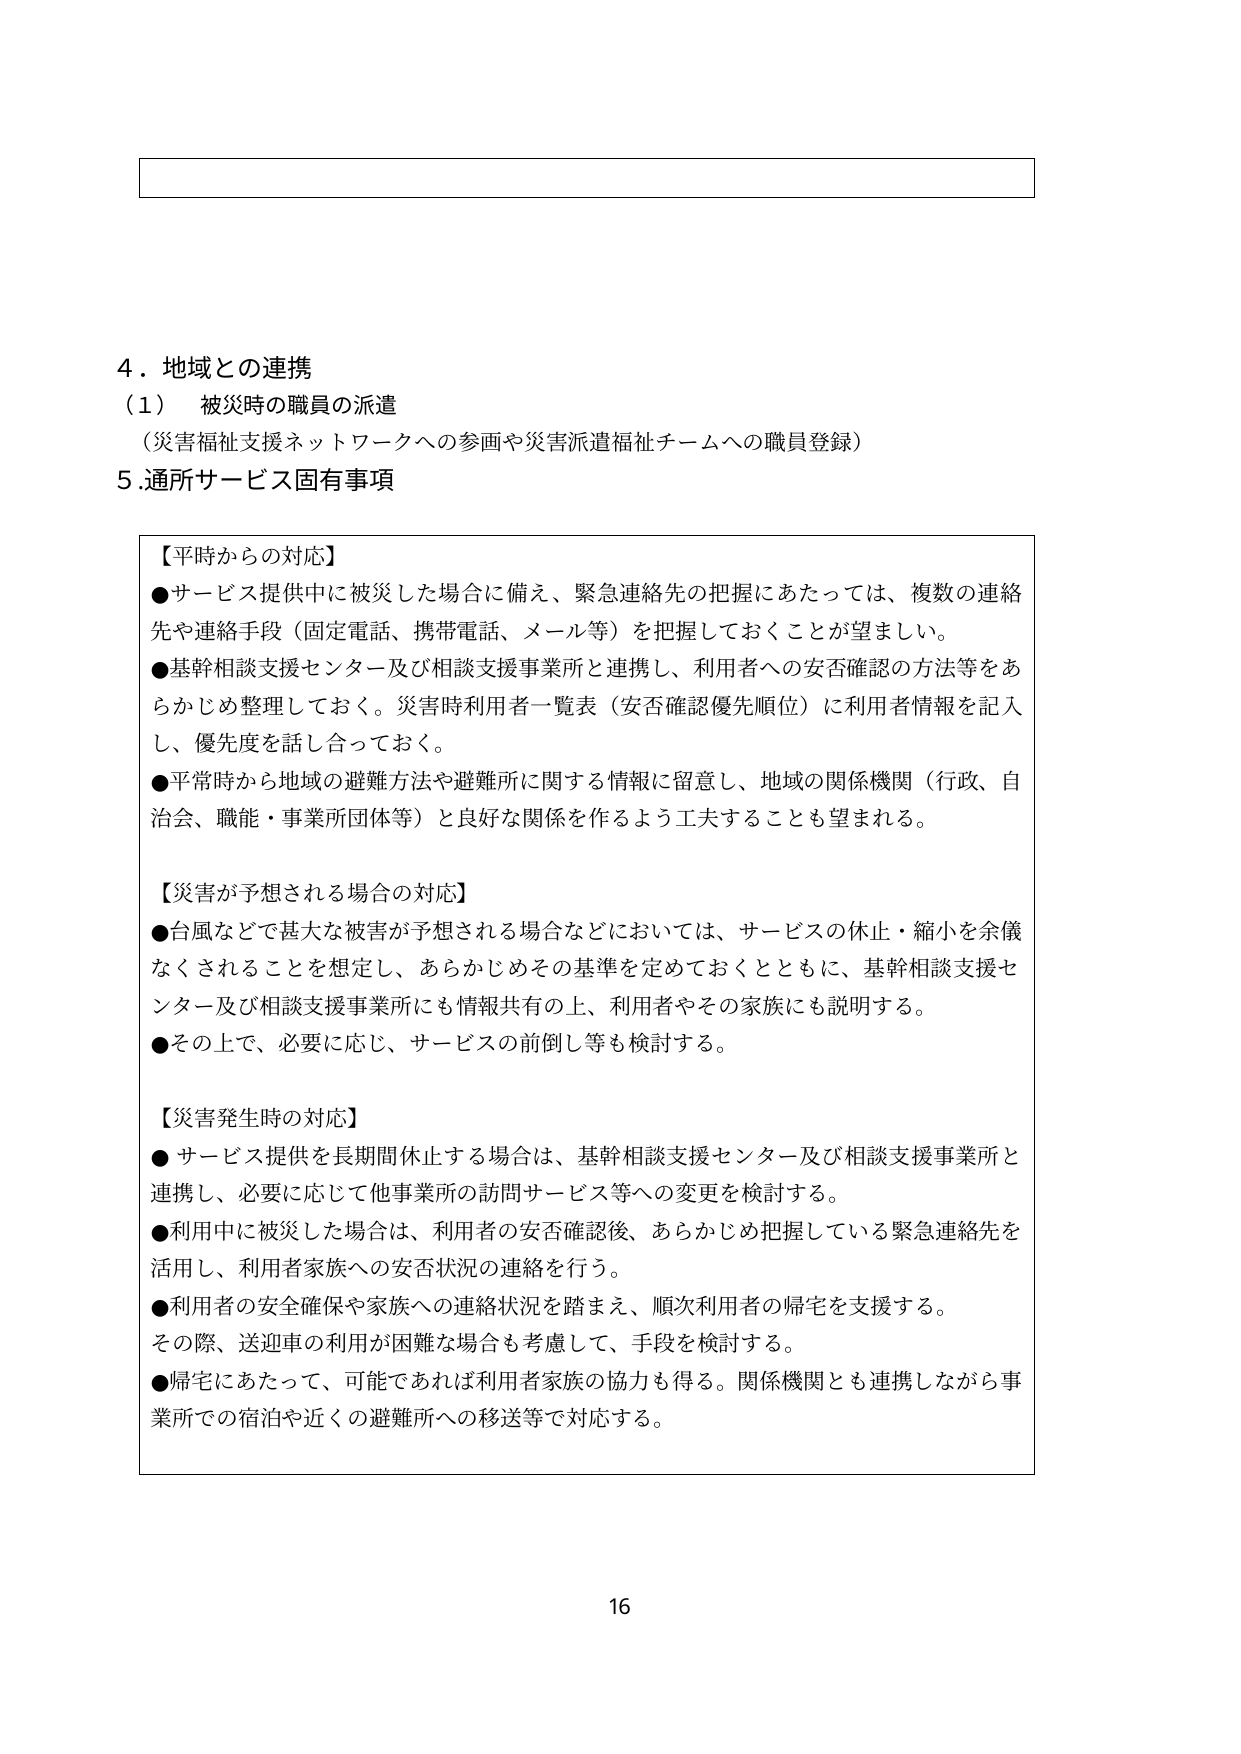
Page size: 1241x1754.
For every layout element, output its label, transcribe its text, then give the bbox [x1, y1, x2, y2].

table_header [140, 159, 1034, 197]
subtitle ５.通所サービス固有事項 [112, 460, 1128, 498]
subtitle ４．地域との連携 [112, 348, 1128, 385]
table_header 【平時からの対応】 ●サービス提供中に被災した場合に備え、緊急連絡先の把握にあたっては、複数の連絡先や連絡手段（固定電話、携帯電話、メール等）を把握しておくことが望ましい。 ●基幹相談支援センター及び相談支援事業所と連携し、利用者への安否確認の方法等をあらかじめ整理しておく。災害時利用者一覧表（安否確認優先順位）に利用者情報を記入し、優先度を話し合っておく。 ●平常時から地域の避難方法や避難所に関する情報に留意し、地域の関係機関（行政、自治会、職能・事業所団体等）と良好な関係を作るよう工夫することも望まれる。 【災害が予想される場合の対応】 ●台風などで甚大な被害が予想される場合などにおいては、サービスの休止・縮小を余儀なくされることを想定し、あらかじめその基準を定めておくとともに、基幹相談支援センター及び相談支援事業所にも情報共有の上、利用者やその家族にも説明する。 ●その上で、必要に応じ、サービスの前倒し等も検討する。 【災害発生時の対応】 ● サービス提供を長期間休止する場合は、基幹相談支援センター及び相談支援事業所と連携し、必要に応じて他事業所の訪問サービス等への変更を検討する。 ●利用中に被災した場合は、利用者の安否確認後、あらかじめ把握している緊急連絡先を活用し、利用者家族への安否状況の連絡を行う。 ●利用者の安全確保や家族への連絡状況を踏まえ、順次利用者の帰宅を支援する。 その際、送迎車の利用が困難な場合も考慮して、手段を検討する。 ●帰宅にあたって、可能であれば利用者家族の協力も得る。関係機関とも連携しながら事業所での宿泊や近くの避難所への移送等で対応する。 [140, 536, 1034, 1474]
text （災害福祉支援ネットワークへの参画や災害派遣福祉チームへの職員登録） [112, 423, 1128, 460]
subtitle 被災時の職員の派遣 [112, 385, 1128, 423]
